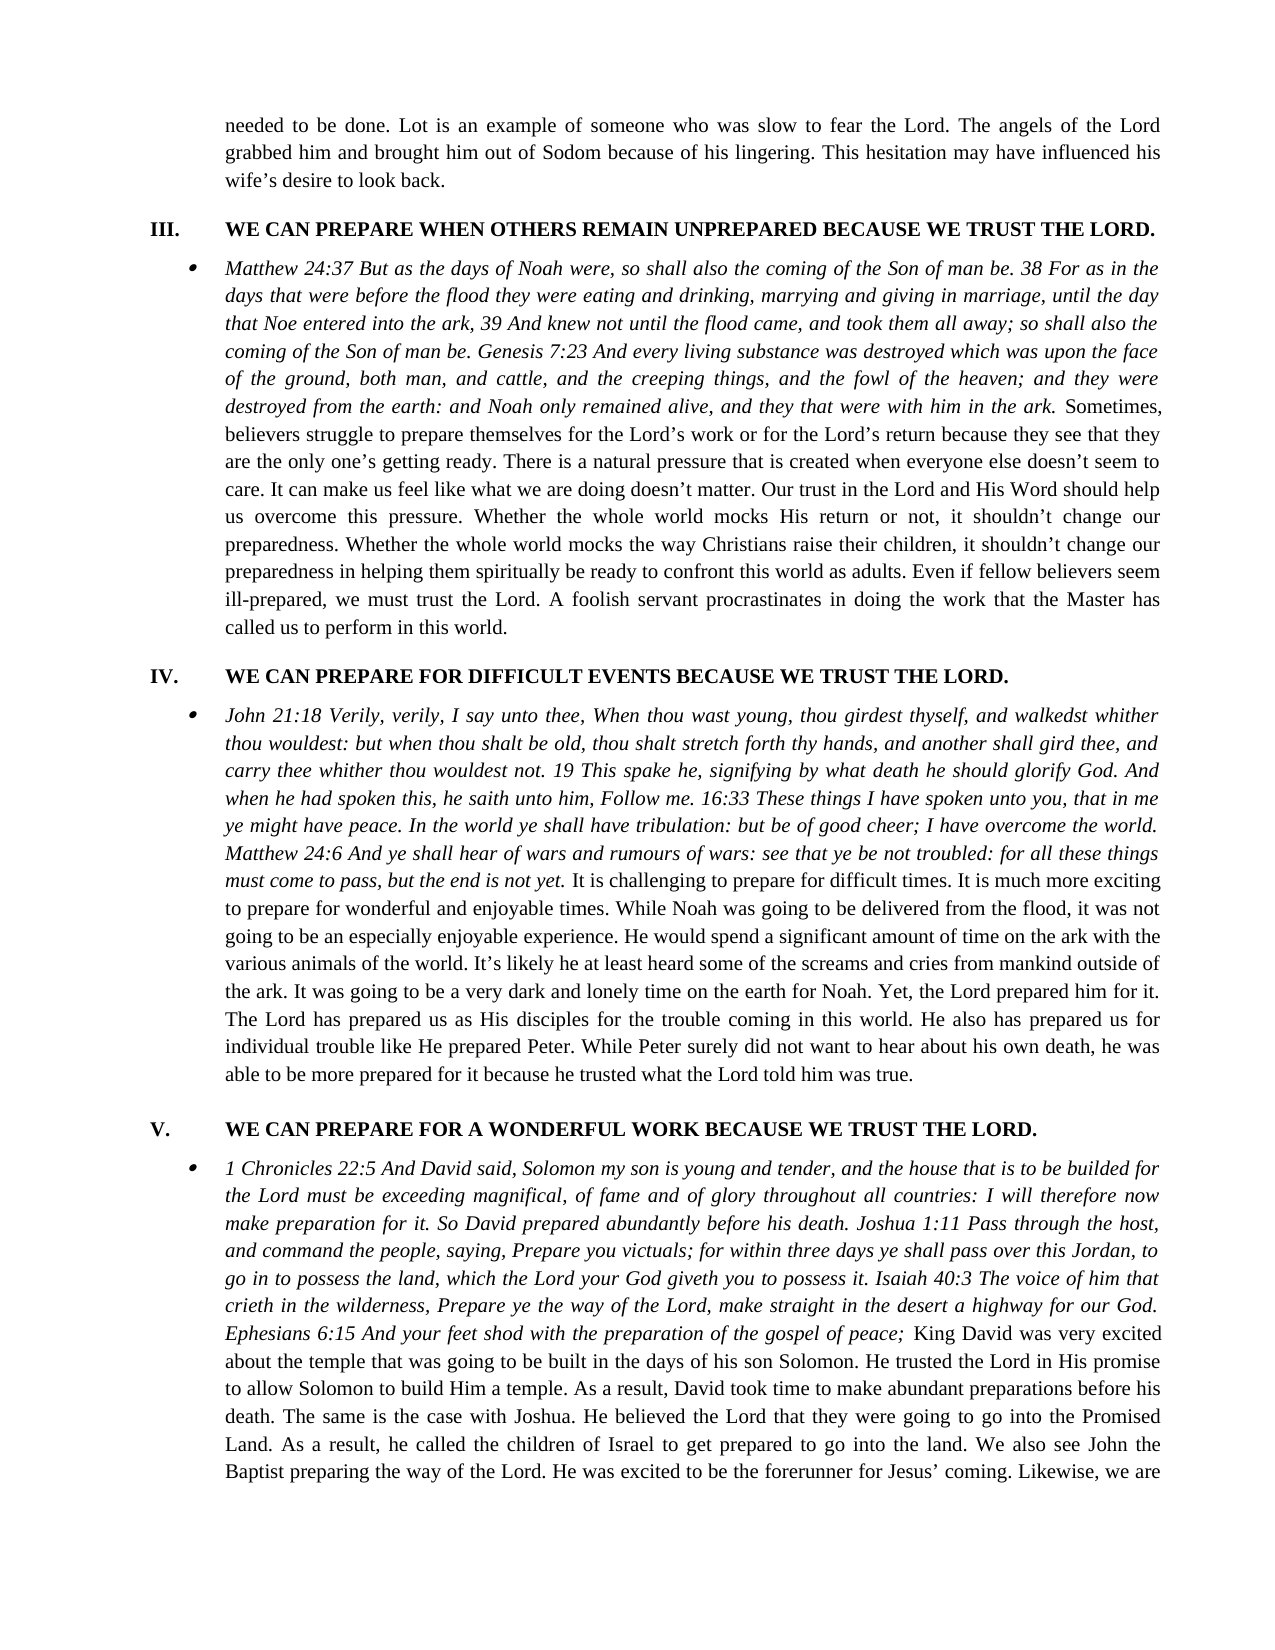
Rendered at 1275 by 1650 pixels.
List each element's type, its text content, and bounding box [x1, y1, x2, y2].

list WE CAN PREPARE FOR A WONDERFUL WORK BECAUSE WE TRUST THE LORD. [150, 1117, 1162, 1141]
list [187, 112, 1162, 192]
list John 21:18 Verily, verily, I say unto thee, When thou wast young, thou girdest thyself, and walkedst whither thou wouldest: but when thou shalt be old, thou shalt stretch forth thy hands, and another shall gird thee, and carry thee whither thou wouldest not. 19 This spake he, signifying by what death he should glorify God. And when he had spoken this, he saith unto him, Follow me. 16:33 These things I have spoken unto you, that in me ye might have peace. In the world ye shall have tribulation: but be of good cheer; I have overcome the world. Matthew 24:6 And ye shall hear of wars and rumours of wars: see that ye be not troubled: for all these things must come to pass, but the end is not yet. It is challenging to prepare for difficult times. It is much more exciting to prepare for wonderful and enjoyable times. While Noah was going to be delivered from the flood, it was not going to be an especially enjoyable experience. He would spend a significant amount of time on the ark with the various animals of the world. It’s likely he at least heard some of the screams and cries from mankind outside of the ark. It was going to be a very dark and lonely time on the earth for Noah. Yet, the Lord prepared him for it. The Lord has prepared us as His disciples for the trouble coming in this world. He also has prepared us for individual trouble like He prepared Peter. While Peter surely did not want to hear about his own death, he was able to be more prepared for it because he trusted what the Lord told him was true. [187, 703, 1162, 1086]
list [187, 1155, 1162, 1483]
list WE CAN PREPARE WHEN OTHERS REMAIN UNPREPARED BECAUSE WE TRUST THE LORD. [150, 217, 1162, 241]
list Matthew 24:37 But as the days of Noah were, so shall also the coming of the Son of man be. 38 For as in the days that were before the flood they were eating and drinking, marrying and giving in marriage, until the day that Noe entered into the ark, 39 And knew not until the flood came, and took them all away; so shall also the coming of the Son of man be. Genesis 7:23 And every living substance was destroyed which was upon the face of the ground, both man, and cattle, and the creeping things, and the fowl of the heaven; and they were destroyed from the earth: and Noah only remained alive, and they that were with him in the ark. Sometimes, believers struggle to prepare themselves for the Lord’s work or for the Lord’s return because they see that they are the only one’s getting ready. There is a natural pressure that is created when everyone else doesn’t seem to care. It can make us feel like what we are doing doesn’t matter. Our trust in the Lord and His Word should help us overcome this pressure. Whether the whole world mocks His return or not, it shouldn’t change our preparedness. Whether the whole world mocks the way Christians raise their children, it shouldn’t change our preparedness in helping them spiritually be ready to confront this world as adults. Even if fellow believers seem ill-prepared, we must trust the Lord. A foolish servant procrastinates in doing the work that the Master has called us to perform in this world. [187, 256, 1162, 639]
list WE CAN PREPARE FOR DIFFICULT EVENTS BECAUSE WE TRUST THE LORD. [150, 664, 1162, 688]
